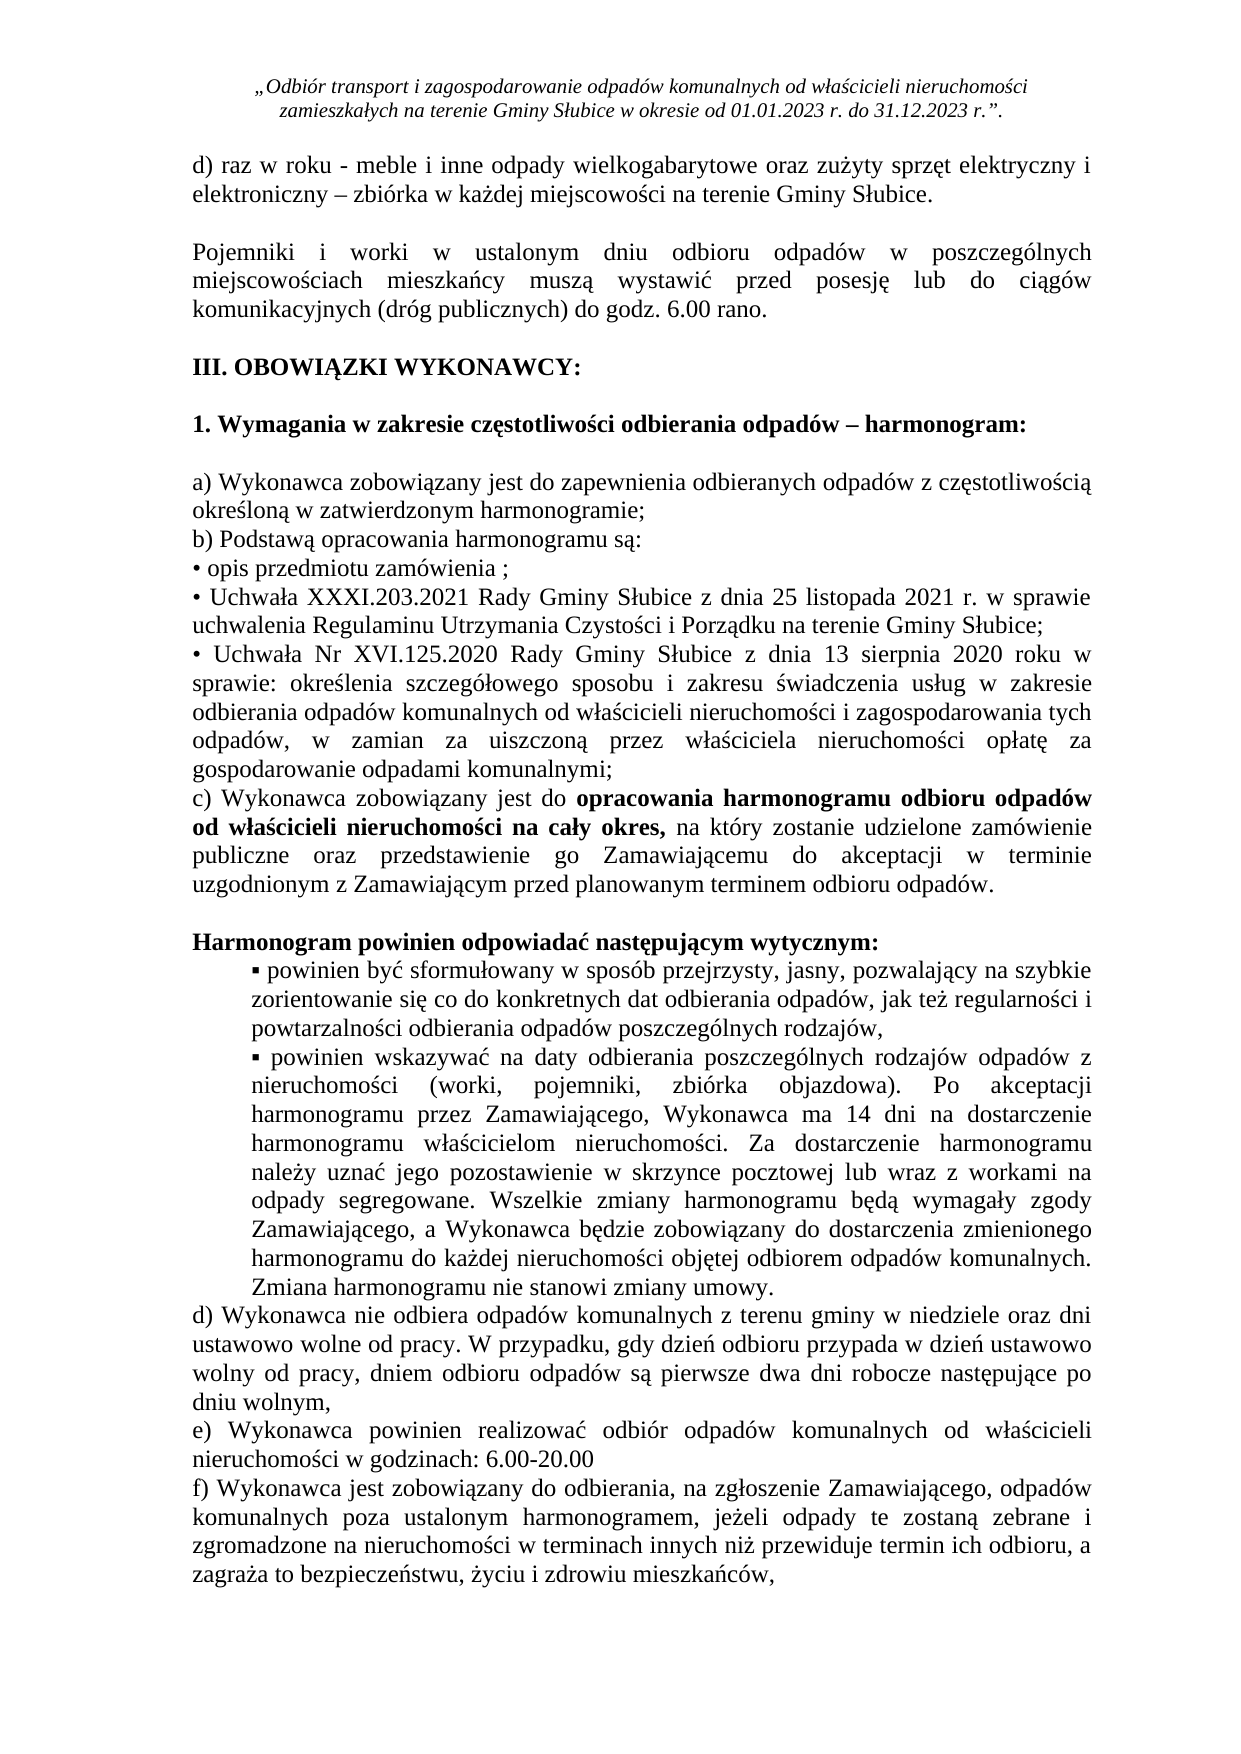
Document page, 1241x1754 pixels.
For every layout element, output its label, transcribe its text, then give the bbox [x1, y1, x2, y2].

text • Uchwała Nr XVI.125.2020 Rady Gminy Słubice z dnia 13 sierpnia 2020 roku w sprawie: określenia szczegółowego sposobu i zakresu świadczenia usług w zakresie odbierania odpadów komunalnych od właścicieli nieruchomości i zagospodarowania tych odpadów, w zamian za uiszczoną przez właściciela nieruchomości opłatę za gospodarowanie odpadami komunalnymi; [192, 639, 1092, 783]
text a) Wykonawca zobowiązany jest do zapewnienia odbieranych odpadów z częstotliwością określoną w zatwierdzonym harmonogramie; [192, 467, 1092, 524]
text c) Wykonawca zobowiązany jest do opracowania harmonogramu odbioru odpadów od właścicieli nieruchomości na cały okres, na który zostanie udzielone zamówienie publiczne oraz przedstawienie go Zamawiającemu do akceptacji w terminie uzgodnionym z Zamawiającym przed planowanym terminem odbioru odpadów. [192, 783, 1092, 898]
text d) raz w roku - meble i inne odpady wielkogabarytowe oraz zużyty sprzęt elektryczny i elektroniczny – zbiórka w każdej miejscowości na terenie Gminy Słubice. [192, 151, 1092, 208]
text • opis przedmiotu zamówienia ; [192, 553, 1092, 582]
text III. OBOWIĄZKI WYKONAWCY: [192, 352, 1092, 381]
text ▪ powinien być sformułowany w sposób przejrzysty, jasny, pozwalający na szybkie zorientowanie się co do konkretnych dat odbierania odpadów, jak też regularności i powtarzalności odbierania odpadów poszczególnych rodzajów, [251, 956, 1092, 1042]
text b) Podstawą opracowania harmonogramu są: [192, 524, 1092, 553]
text f) Wykonawca jest zobowiązany do odbierania, na zgłoszenie Zamawiającego, odpadów komunalnych poza ustalonym harmonogramem, jeżeli odpady te zostaną zebrane i zgromadzone na nieruchomości w terminach innych niż przewiduje termin ich odbioru, a zagraża to bezpieczeństwu, życiu i zdrowiu mieszkańców, [192, 1473, 1092, 1588]
text e) Wykonawca powinien realizować odbiór odpadów komunalnych od właścicieli nieruchomości w godzinach: 6.00-20.00 [192, 1416, 1092, 1473]
text ▪ powinien wskazywać na daty odbierania poszczególnych rodzajów odpadów z nieruchomości (worki, pojemniki, zbiórka objazdowa). Po akceptacji harmonogramu przez Zamawiającego, Wykonawca ma 14 dni na dostarczenie harmonogramu właścicielom nieruchomości. Za dostarczenie harmonogramu należy uznać jego pozostawienie w skrzynce pocztowej lub wraz z workami na odpady segregowane. Wszelkie zmiany harmonogramu będą wymagały zgody Zamawiającego, a Wykonawca będzie zobowiązany do dostarczenia zmienionego harmonogramu do każdej nieruchomości objętej odbiorem odpadów komunalnych. Zmiana harmonogramu nie stanowi zmiany umowy. [251, 1042, 1092, 1301]
text Harmonogram powinien odpowiadać następującym wytycznym: [192, 927, 1092, 956]
text 1. Wymagania w zakresie częstotliwości odbierania odpadów – harmonogram: [192, 409, 1092, 438]
text d) Wykonawca nie odbiera odpadów komunalnych z terenu gminy w niedziele oraz dni ustawowo wolne od pracy. W przypadku, gdy dzień odbioru przypada w dzień ustawowo wolny od pracy, dniem odbioru odpadów są pierwsze dwa dni robocze następujące po dniu wolnym, [192, 1301, 1092, 1416]
text Pojemniki i worki w ustalonym dniu odbioru odpadów w poszczególnych miejscowościach mieszkańcy muszą wystawić przed posesję lub do ciągów komunikacyjnych (dróg publicznych) do godz. 6.00 rano. [192, 237, 1092, 323]
text • Uchwała XXXI.203.2021 Rady Gminy Słubice z dnia 25 listopada 2021 r. w sprawie uchwalenia Regulaminu Utrzymania Czystości i Porządku na terenie Gminy Słubice; [192, 582, 1092, 639]
